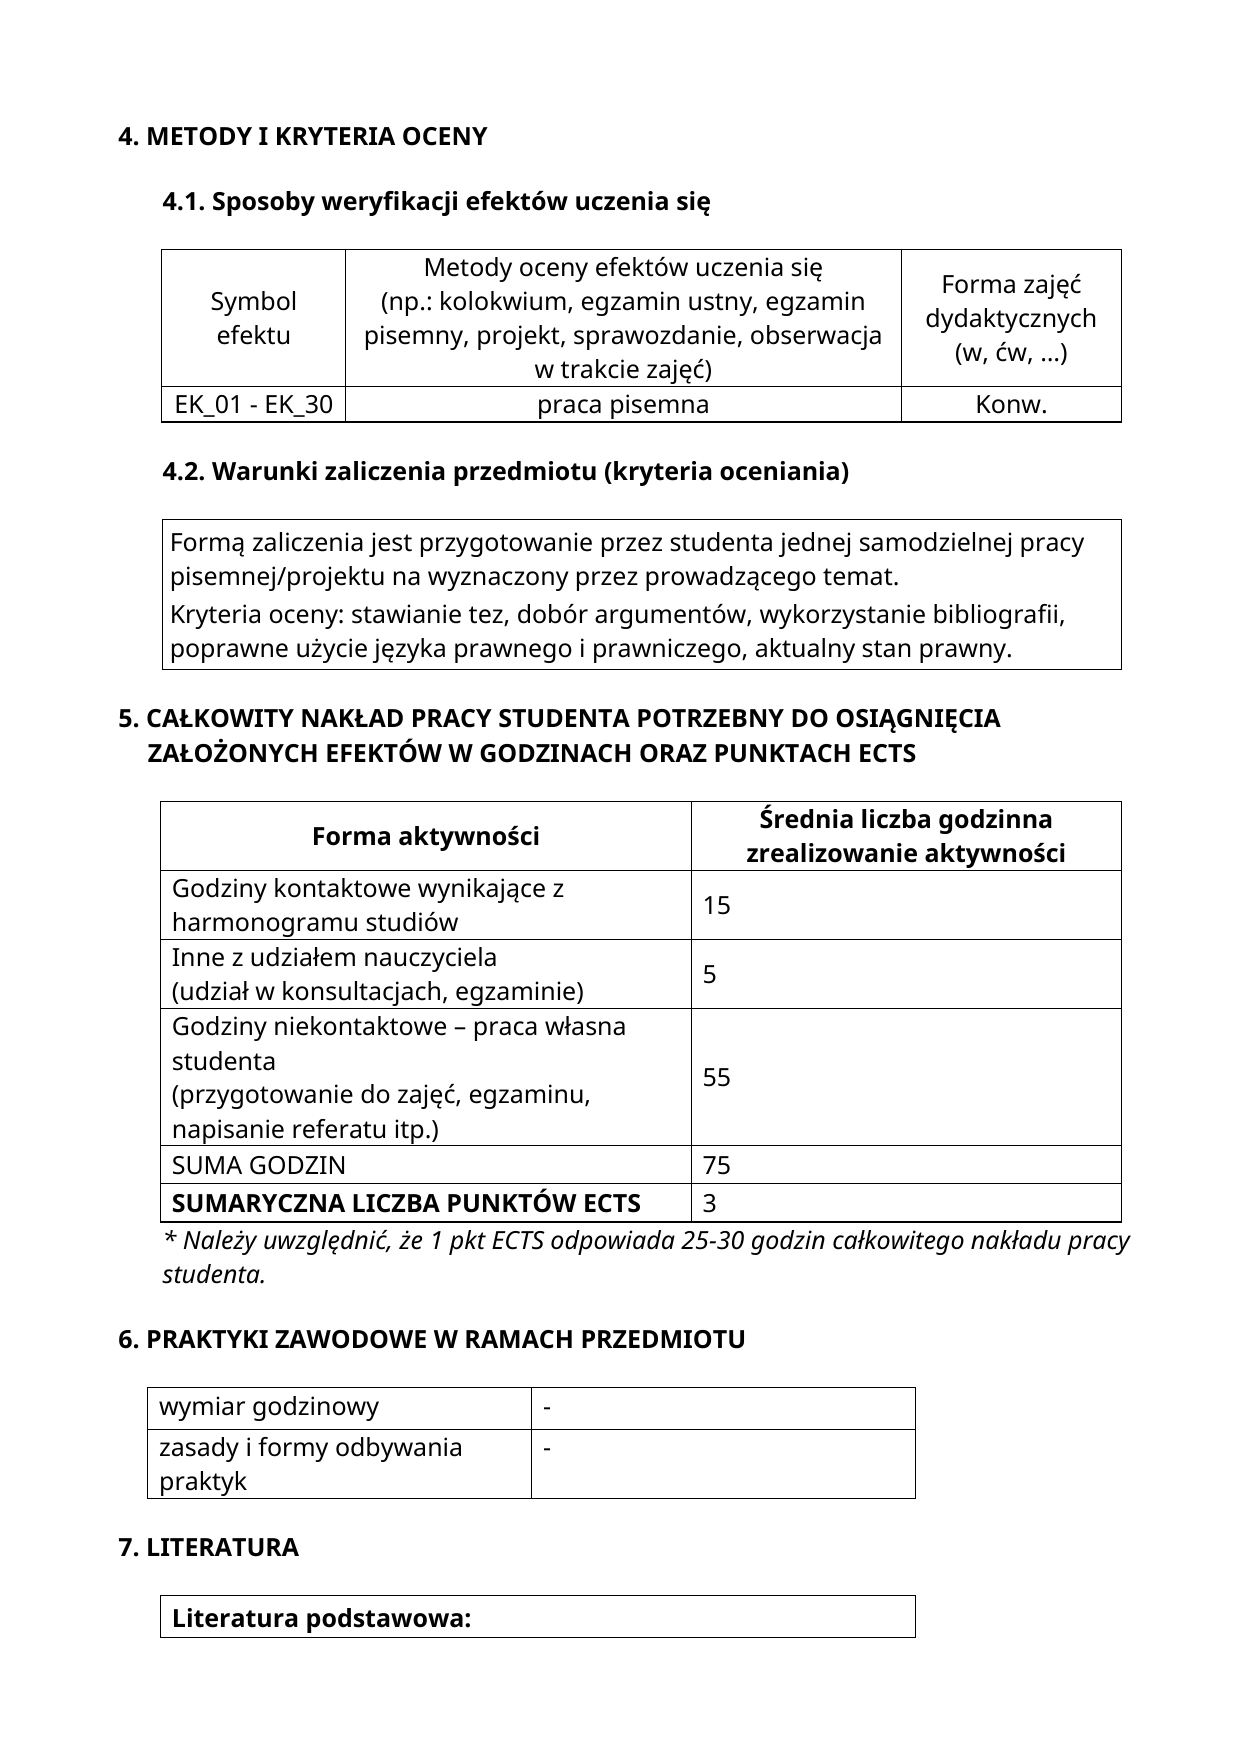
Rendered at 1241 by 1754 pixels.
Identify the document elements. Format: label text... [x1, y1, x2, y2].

table_cell SUMA GODZIN [161, 1146, 691, 1183]
text 7. LITERATURA [118, 1530, 1122, 1564]
text 6. PRAKTYKI ZAWODOWE W RAMACH PRZEDMIOTU [118, 1322, 1122, 1356]
table_cell Godziny niekontaktowe – praca własna studenta (przygotowanie do zajęć, egzaminu, napisanie referatu itp.) [161, 1009, 691, 1145]
table_cell praca pisemna [346, 387, 901, 421]
table_header Metody oceny efektów uczenia się (np.: kolokwium, egzamin ustny, egzamin pisemny, projekt, sprawozdanie, obserwacja w trakcie zajęć) [346, 250, 901, 386]
table_cell EK_01 - EK_30 [162, 387, 345, 421]
table_header wymiar godzinowy [148, 1388, 531, 1428]
table_cell 5 [692, 940, 1121, 1008]
table_cell Inne z udziałem nauczyciela (udział w konsultacjach, egzaminie) [161, 940, 691, 1008]
table_cell 3 [692, 1184, 1121, 1221]
text 5. CAŁKOWITY NAKŁAD PRACY STUDENTA POTRZEBNY DO OSIĄGNIĘCIA ZAŁOŻONYCH EFEKTÓW W GODZINACH ORAZ PUNKTACH ECTS [118, 701, 1122, 769]
table_cell zasady i formy odbywania praktyk [148, 1430, 531, 1498]
table_cell SUMARYCZNA LICZBA PUNKTÓW ECTS [161, 1184, 691, 1221]
table_cell 15 [692, 871, 1121, 939]
text 4.2. Warunki zaliczenia przedmiotu (kryteria oceniania) [162, 454, 1122, 488]
table_header Forma aktywności [161, 802, 691, 870]
table_cell - [532, 1430, 915, 1498]
table_cell 55 [692, 1009, 1121, 1145]
table_header Średnia liczba godzinna zrealizowanie aktywności [692, 802, 1121, 870]
text 4. METODY I KRYTERIA OCENY [118, 118, 1122, 152]
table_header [161, 1596, 915, 1637]
table_cell Godziny kontaktowe wynikające z harmonogramu studiów [161, 871, 691, 939]
table_header Formą zaliczenia jest przygotowanie przez studenta jednej samodzielnej pracy pisemnej/projektu na wyznaczony przez prowadzącego temat. Kryteria oceny: stawianie tez, dobór argumentów, wykorzystanie bibliografii, poprawne użycie języka prawnego i prawniczego, aktualny stan prawny. [163, 520, 1121, 669]
text 4.1. Sposoby weryfikacji efektów uczenia się [162, 183, 1122, 217]
table_header - [532, 1388, 915, 1428]
table_header Forma zajęć dydaktycznych (w, ćw, …) [902, 250, 1121, 386]
text * Należy uwzględnić, że 1 pkt ECTS odpowiada 25-30 godzin całkowitego nakładu pracy studenta. [162, 1222, 1137, 1291]
table_cell 75 [692, 1146, 1121, 1183]
table_header Symbol efektu [162, 250, 345, 386]
table_cell Konw. [902, 387, 1121, 421]
